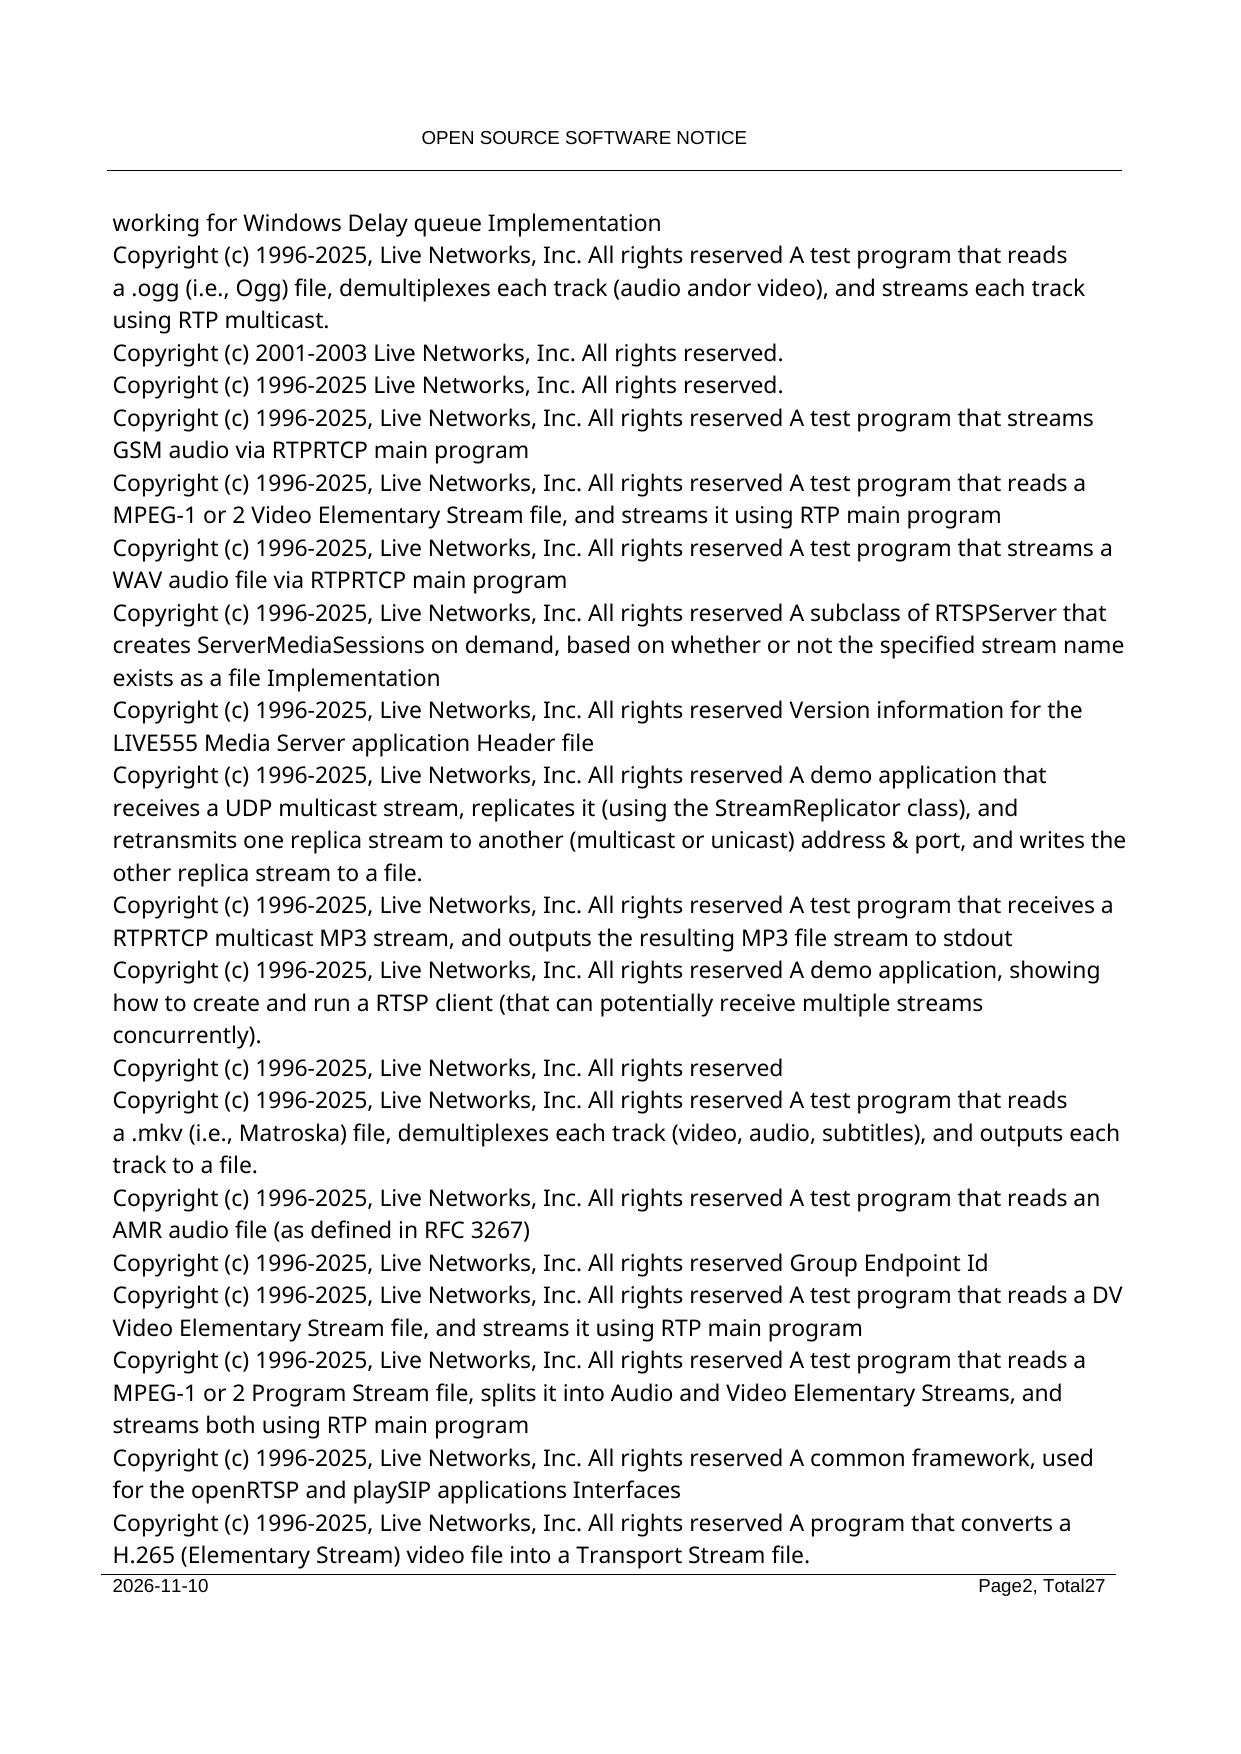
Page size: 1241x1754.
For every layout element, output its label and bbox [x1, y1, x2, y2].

text [112, 206, 1128, 1571]
